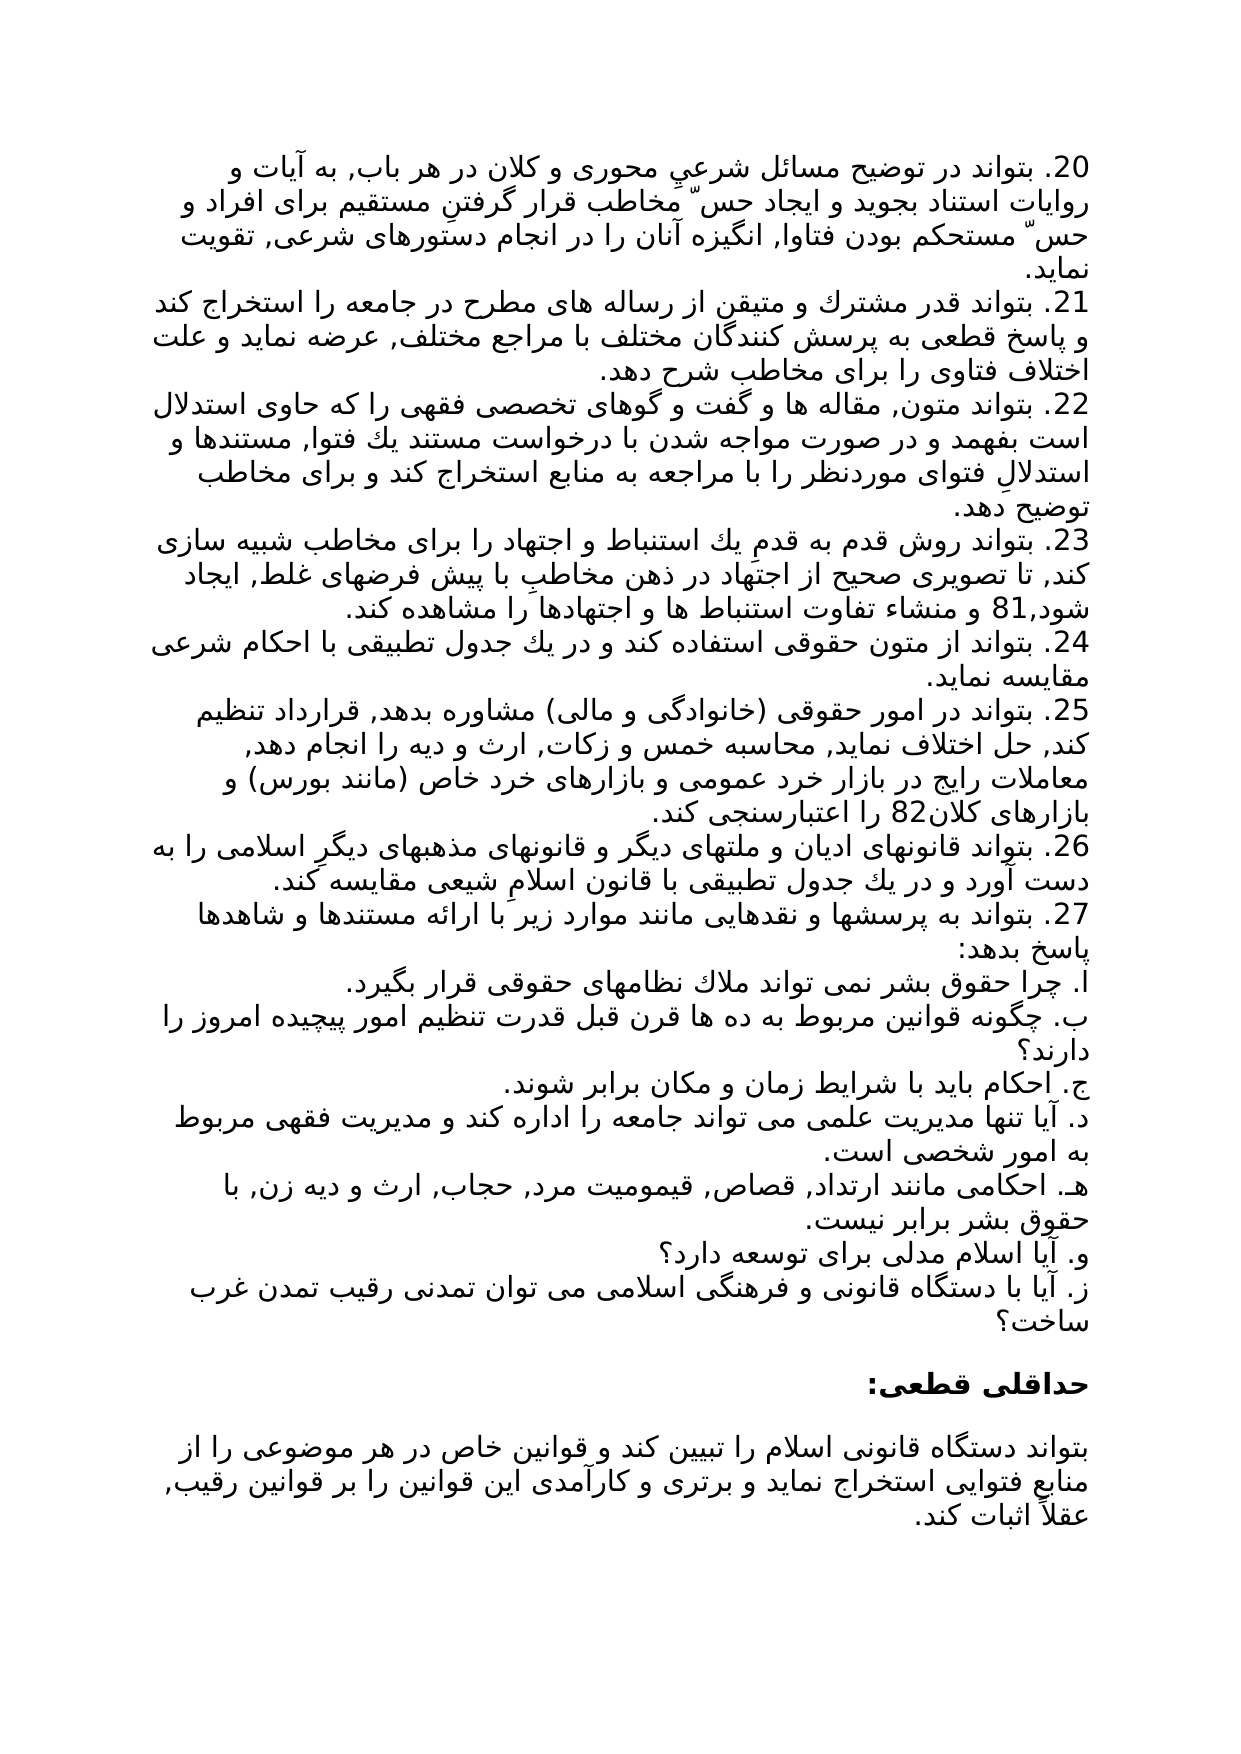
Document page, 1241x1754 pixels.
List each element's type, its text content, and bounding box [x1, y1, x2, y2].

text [150, 150, 1090, 1338]
text بتواند دستگاه قانونى اسلام را تبيين كند و قوانين خاص در هر موضوعى را از منابع فتوايى استخراج نمايد و برترى و كارآمدى اين قوانين را بر قوانين رقيب, عقلاً اثبات كند. [150, 1431, 1090, 1533]
subtitle حداقلى قطعى: [150, 1368, 1090, 1402]
